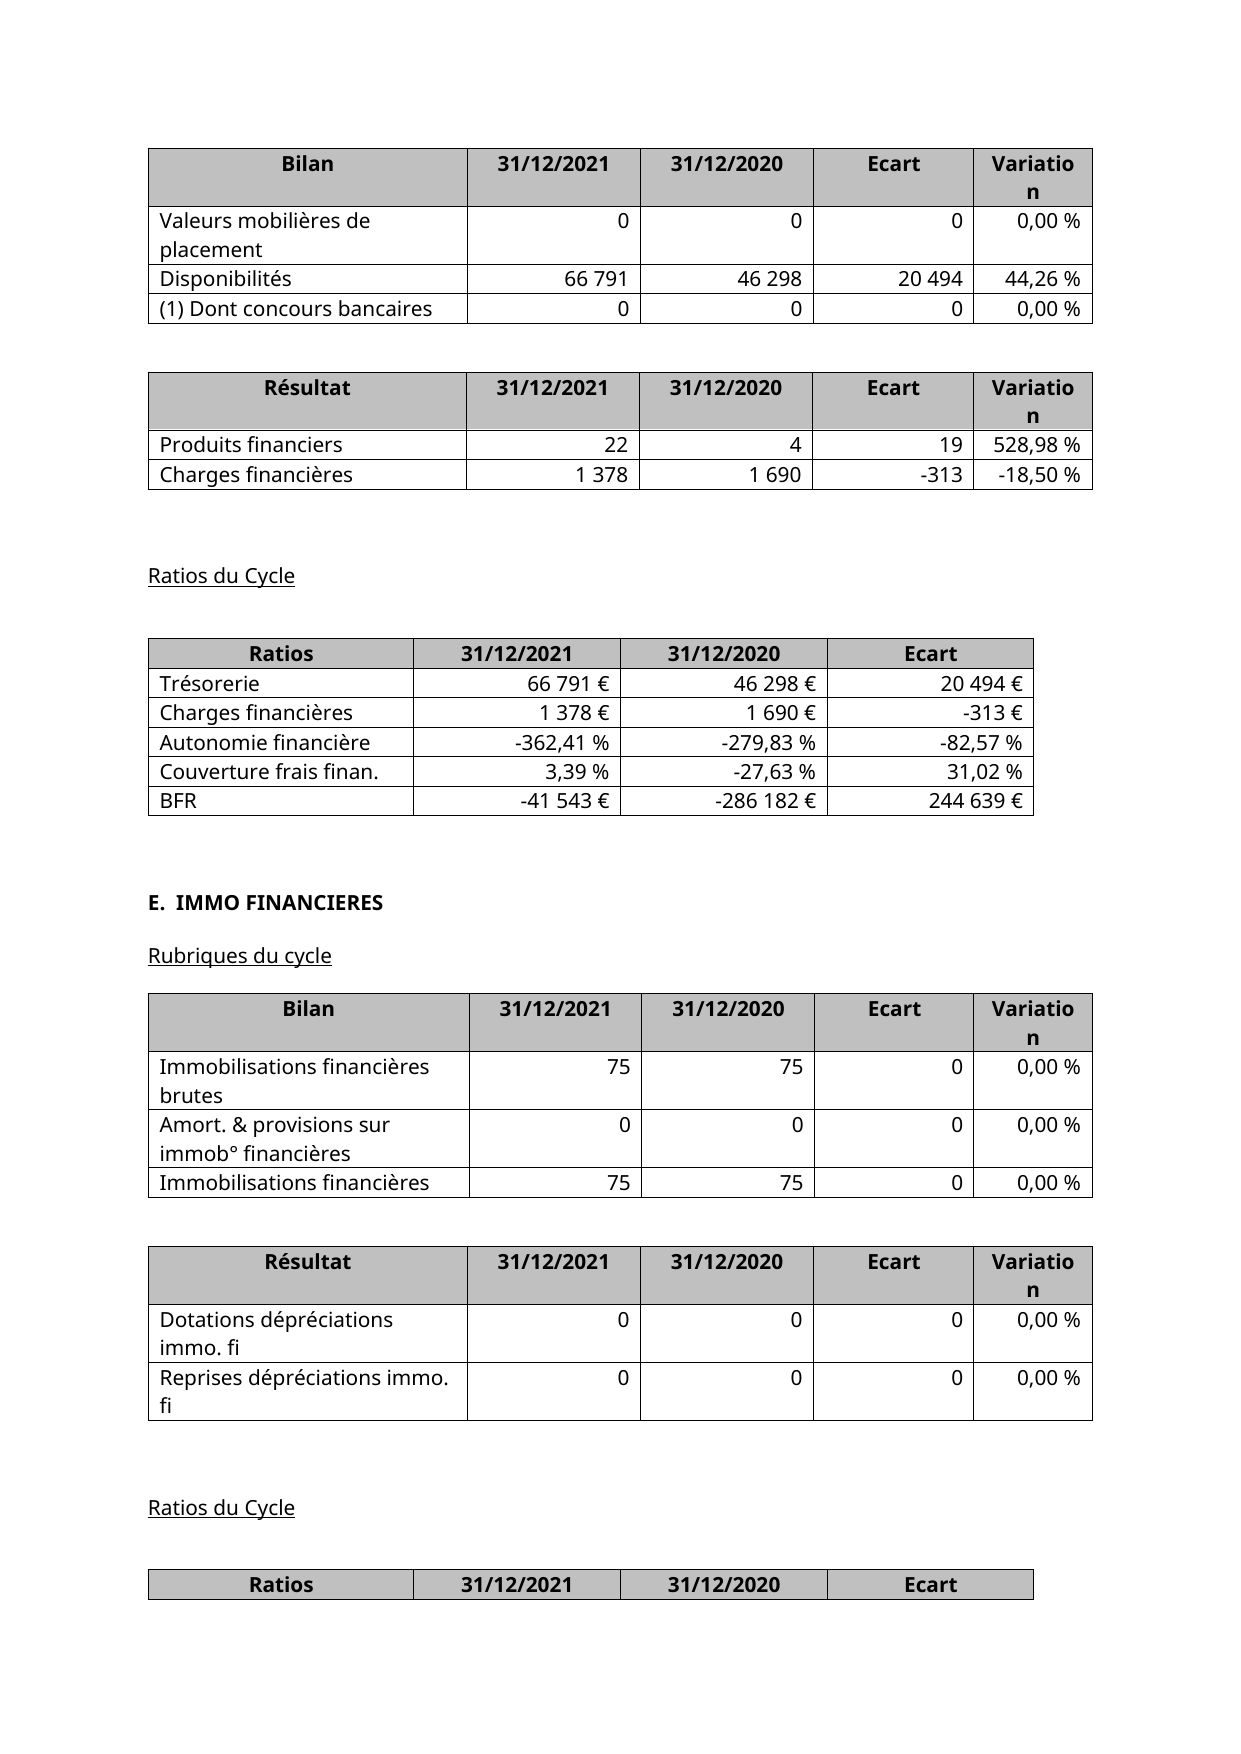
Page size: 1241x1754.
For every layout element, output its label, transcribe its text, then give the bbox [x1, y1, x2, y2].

table_cell Disponibilités [149, 265, 467, 293]
table_header 31/12/2020 [621, 1570, 827, 1599]
table_header Ecart [828, 1570, 1033, 1599]
table_header 31/12/2021 [414, 639, 620, 668]
table_cell Autonomie financière [149, 728, 413, 756]
table_cell 0 [815, 1110, 973, 1167]
table_cell 75 [642, 1168, 814, 1197]
table_cell Reprises dépréciations immo. fi [149, 1363, 467, 1419]
table_cell -362,41 % [414, 728, 620, 756]
table_header Ecart [815, 994, 973, 1051]
table_header Variation [974, 994, 1092, 1051]
table_cell 1 690 [640, 460, 812, 488]
table_cell 528,98 % [974, 431, 1092, 459]
table_header 31/12/2021 [470, 994, 641, 1051]
table_cell 0 [641, 1305, 813, 1362]
table_header Résultat [149, 373, 466, 429]
table_header 31/12/2020 [641, 1247, 813, 1304]
table_cell 22 [467, 431, 639, 459]
table_cell -313 € [828, 698, 1033, 727]
table_cell 0 [641, 1363, 813, 1419]
table_cell 75 [642, 1052, 814, 1109]
table_cell Charges financières [149, 460, 466, 488]
table_cell Valeurs mobilières de placement [149, 207, 467, 263]
table_cell 4 [640, 431, 812, 459]
table_cell 1 378 € [414, 698, 620, 727]
table_cell 0 [642, 1110, 814, 1167]
table_cell 75 [470, 1168, 641, 1197]
table_cell (1) Dont concours bancaires [149, 294, 467, 322]
table_cell 44,26 % [974, 265, 1092, 293]
table_cell -279,83 % [621, 728, 827, 756]
table_header 31/12/2021 [467, 373, 639, 429]
text Ratios du Cycle [148, 1493, 1093, 1521]
table_header Variation [974, 1247, 1092, 1304]
table_cell -18,50 % [974, 460, 1092, 488]
table_cell 46 298 [641, 265, 813, 293]
table_cell Couverture frais finan. [149, 757, 413, 786]
table_header 31/12/2020 [642, 994, 814, 1051]
text Ratios du Cycle [148, 562, 1093, 590]
table_header 31/12/2020 [640, 373, 812, 429]
table_cell Trésorerie [149, 669, 413, 697]
table_cell 20 494 [814, 265, 973, 293]
table_cell 0 [814, 294, 973, 322]
table_cell 20 494 € [828, 669, 1033, 697]
table_header Variation [974, 373, 1092, 429]
table_cell 0,00 % [974, 1168, 1092, 1197]
table_cell 0 [468, 1305, 640, 1362]
table_header Bilan [149, 149, 467, 206]
table_cell 66 791 € [414, 669, 620, 697]
table_header Bilan [149, 994, 469, 1051]
table_cell BFR [149, 787, 413, 815]
table_header 31/12/2020 [641, 149, 813, 206]
table_header 31/12/2020 [621, 639, 827, 668]
table_cell 0 [814, 1305, 973, 1362]
table_cell -82,57 % [828, 728, 1033, 756]
table_cell 0,00 % [974, 207, 1092, 263]
table_cell 75 [470, 1052, 641, 1109]
table_cell 0 [641, 294, 813, 322]
table_cell 0,00 % [974, 294, 1092, 322]
table_cell 31,02 % [828, 757, 1033, 786]
table_cell 19 [813, 431, 973, 459]
table_header Résultat [149, 1247, 467, 1304]
table_cell 0 [815, 1168, 973, 1197]
table_cell 0 [815, 1052, 973, 1109]
table_header 31/12/2021 [468, 1247, 640, 1304]
table_cell -27,63 % [621, 757, 827, 786]
table_cell -286 182 € [621, 787, 827, 815]
table_cell -313 [813, 460, 973, 488]
table_cell Produits financiers [149, 431, 466, 459]
table_cell Amort. & provisions sur immob° financières [149, 1110, 469, 1167]
table_cell 0,00 % [974, 1305, 1092, 1362]
table_header Ratios [149, 639, 413, 668]
table_header Ratios [149, 1570, 413, 1599]
table_cell 1 378 [467, 460, 639, 488]
table_cell 0,00 % [974, 1363, 1092, 1419]
table_header Ecart [814, 149, 973, 206]
table_cell 0 [468, 294, 640, 322]
table_header 31/12/2021 [468, 149, 640, 206]
table_cell -41 543 € [414, 787, 620, 815]
table_cell 0 [814, 207, 973, 263]
table_cell 0 [814, 1363, 973, 1419]
table_header 31/12/2021 [414, 1570, 620, 1599]
table_header Ecart [828, 639, 1033, 668]
text E. IMMO FINANCIERES [148, 888, 1093, 917]
table_header Ecart [813, 373, 973, 429]
table_cell 46 298 € [621, 669, 827, 697]
table_header Variation [974, 149, 1092, 206]
table_cell 0 [468, 1363, 640, 1419]
table_cell 0 [641, 207, 813, 263]
table_cell 0,00 % [974, 1110, 1092, 1167]
table_cell 244 639 € [828, 787, 1033, 815]
table_cell Immobilisations financières [149, 1168, 469, 1197]
table_cell Dotations dépréciations immo. fi [149, 1305, 467, 1362]
table_cell Charges financières [149, 698, 413, 727]
table_cell 1 690 € [621, 698, 827, 727]
table_cell 66 791 [468, 265, 640, 293]
text Rubriques du cycle [148, 941, 1093, 969]
table_cell 3,39 % [414, 757, 620, 786]
table_header Ecart [814, 1247, 973, 1304]
table_cell 0 [468, 207, 640, 263]
table_cell 0 [470, 1110, 641, 1167]
table_cell 0,00 % [974, 1052, 1092, 1109]
table_cell Immobilisations financières brutes [149, 1052, 469, 1109]
